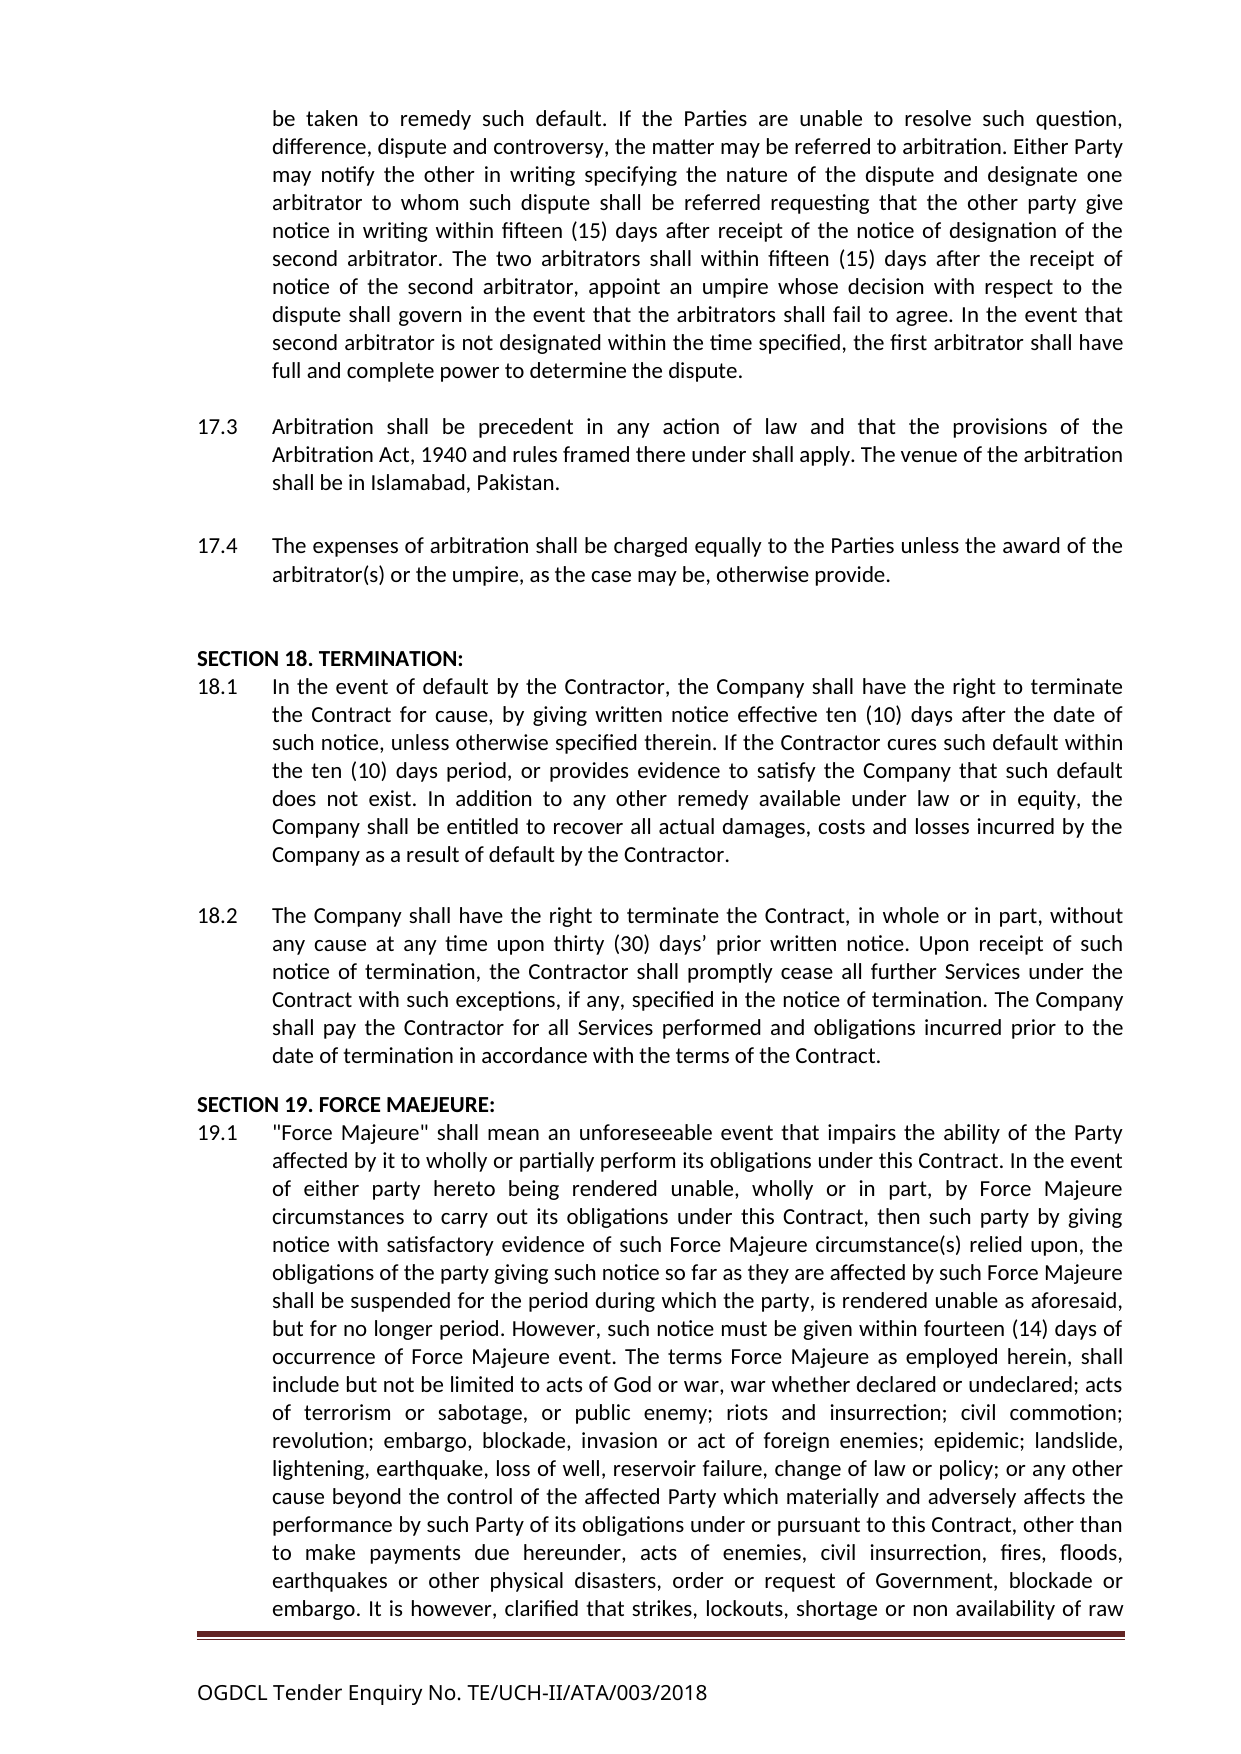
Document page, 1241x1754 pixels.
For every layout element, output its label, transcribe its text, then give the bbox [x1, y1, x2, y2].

text SECTION 18. TERMINATION: [197, 644, 1125, 672]
text SECTION 19. FORCE MAEJEURE: [197, 1090, 1125, 1118]
text 17.3 Arbitration shall be precedent in any action of law and that the provisions of the Arbitration Act, 1940 and rules framed there under shall apply. The venue of the arbitration shall be in . [197, 412, 1125, 496]
list The Company shall have the right to terminate the Contract, in whole or in part, without any cause at any time upon thirty (30) days’ prior written notice. Upon receipt of such notice of termination, the Contractor shall promptly cease all further Services under the Contract with such exceptions, if any, specified in the notice of termination. The Company shall pay the Contractor for all Services performed and obligations incurred prior to the date of termination in accordance with the terms of the Contract. [197, 901, 1125, 1069]
text 17.4 The expenses of arbitration shall be charged equally to the Parties unless the award of the arbitrator(s) or the umpire, as the case may be, otherwise provide. [197, 532, 1125, 588]
text 18.1 In the event of default by the Contractor, the Company shall have the right to terminate the Contract for cause, by giving written notice effective ten (10) days after the date of such notice, unless otherwise specified therein. If the Contractor cures such default within the ten (10) days period, or provides evidence to satisfy the Company that such default does not exist. In addition to any other remedy available under law or in equity, the Company shall be entitled to recover all actual damages, costs and losses incurred by the Company as a result of default by the Contractor. [197, 672, 1125, 868]
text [197, 104, 1125, 384]
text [197, 1118, 1125, 1622]
